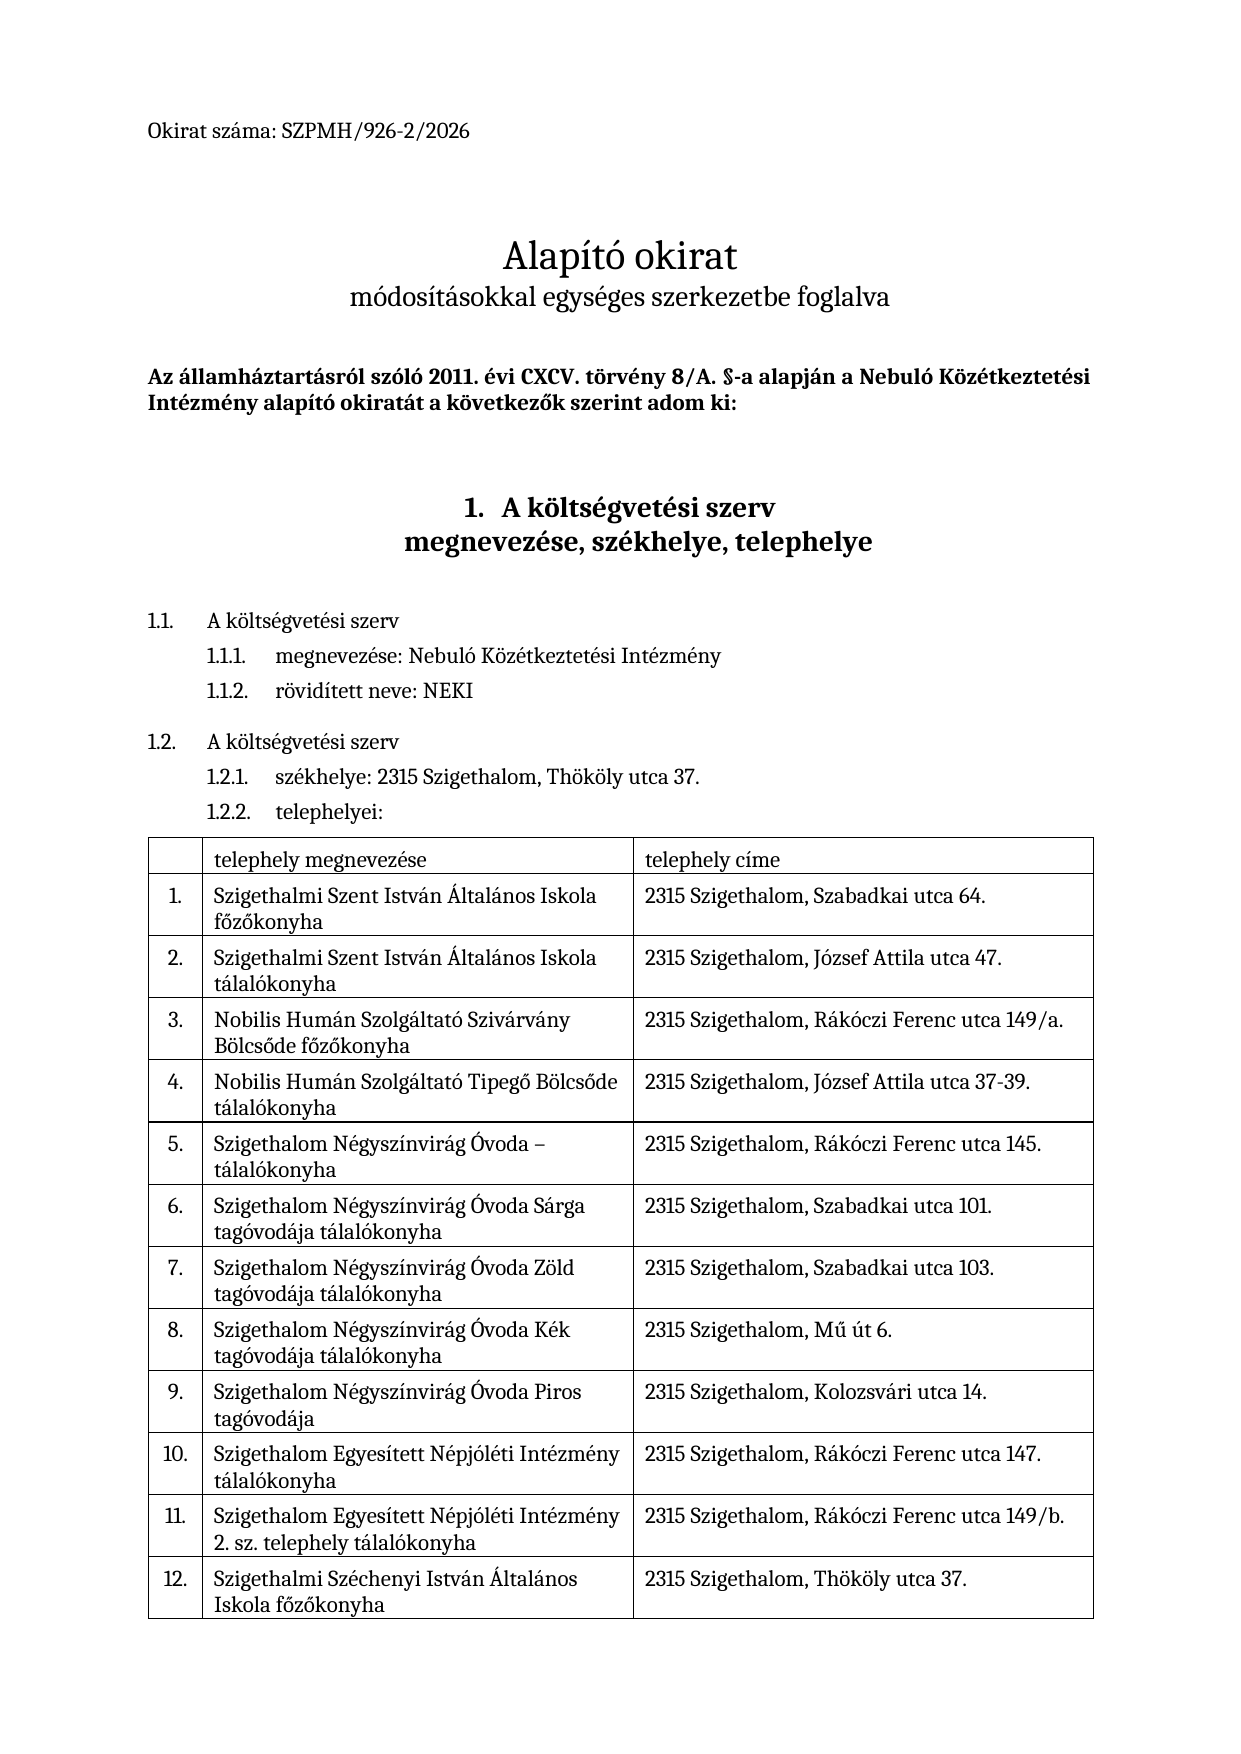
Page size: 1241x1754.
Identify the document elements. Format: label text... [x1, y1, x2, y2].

table_cell Szigethalom Négyszínvirág Óvoda – tálalókonyha [203, 1123, 633, 1183]
table_cell Szigethalom Négyszínvirág Óvoda Piros tagóvodája [203, 1371, 633, 1432]
table_cell 2315 Szigethalom, József Attila utca 37-39. [634, 1060, 1093, 1121]
table_cell 2315 Szigethalom, Rákóczi Ferenc utca 147. [634, 1433, 1093, 1494]
list A költségvetési szerv megnevezése, székhelye, telephelye [148, 491, 1092, 558]
text Az államháztartásról szóló 2011. évi CXCV. törvény 8/A. §-a alapján a Nebuló Közétkeztetési Intézmény alapító okiratát a következők szerint adom ki: [148, 363, 1092, 416]
list A költségvetési szerv [148, 729, 1093, 755]
table_cell Nobilis Humán Szolgáltató Szivárvány Bölcsőde főzőkonyha [203, 998, 633, 1059]
table_cell 2315 Szigethalom, Szabadkai utca 64. [634, 874, 1093, 935]
text Okirat száma: SZPMH/926-2/2026 [148, 118, 1092, 144]
table_cell 7. [149, 1247, 202, 1308]
list A költségvetési szerv [148, 608, 1093, 635]
text Alapító okirat [148, 232, 1092, 280]
table_cell 10. [149, 1433, 202, 1494]
table_cell 2315 Szigethalom, Szabadkai utca 103. [634, 1247, 1093, 1308]
table_cell 2315 Szigethalom, József Attila utca 47. [634, 936, 1093, 997]
table_cell 2. [149, 936, 202, 997]
table_cell 2315 Szigethalom, Szabadkai utca 101. [634, 1185, 1093, 1246]
table_cell Szigethalom Egyesített Népjóléti Intézmény tálalókonyha [203, 1433, 633, 1494]
table_cell 6. [149, 1185, 202, 1246]
table_cell Szigethalom Egyesített Népjóléti Intézmény 2. sz. telephely tálalókonyha [203, 1495, 633, 1556]
table_cell 4. [149, 1060, 202, 1121]
table_header [149, 838, 202, 873]
text módosításokkal egységes szerkezetbe foglalva [148, 280, 1092, 313]
table_cell Szigethalom Négyszínvirág Óvoda Zöld tagóvodája tálalókonyha [203, 1247, 633, 1308]
list megnevezése: Nebuló Közétkeztetési Intézmény [207, 643, 1093, 669]
table_cell 2315 Szigethalom, Rákóczi Ferenc utca 149/b. [634, 1495, 1093, 1556]
table_header telephely megnevezése [203, 838, 633, 873]
table_cell Szigethalom Négyszínvirág Óvoda Kék tagóvodája tálalókonyha [203, 1309, 633, 1370]
table_cell 2315 Szigethalom, Kolozsvári utca 14. [634, 1371, 1093, 1432]
table_cell 2315 Szigethalom, Rákóczi Ferenc utca 145. [634, 1123, 1093, 1183]
table_cell 2315 Szigethalom, Mű út 6. [634, 1309, 1093, 1370]
list telephelyei: [207, 798, 1092, 825]
table_cell Szigethalmi Szent István Általános Iskola főzőkonyha [203, 874, 633, 935]
table_cell Szigethalmi Széchenyi István Általános Iskola főzőkonyha [203, 1557, 633, 1618]
list rövidített neve: NEKI [207, 678, 1093, 704]
table_cell 1. [149, 874, 202, 935]
table_cell 12. [149, 1557, 202, 1618]
table_cell 2315 Szigethalom, Rákóczi Ferenc utca 149/a. [634, 998, 1093, 1059]
table_cell 3. [149, 998, 202, 1059]
table_cell 11. [149, 1495, 202, 1556]
table_cell 9. [149, 1371, 202, 1432]
table_cell Szigethalom Négyszínvirág Óvoda Sárga tagóvodája tálalókonyha [203, 1185, 633, 1246]
table_cell 8. [149, 1309, 202, 1370]
table_header telephely címe [634, 838, 1093, 873]
table_cell 5. [149, 1123, 202, 1183]
list székhelye: 2315 Szigethalom, Thököly utca 37. [207, 764, 1093, 790]
table_cell 2315 Szigethalom, Thököly utca 37. [634, 1557, 1093, 1618]
table_cell Szigethalmi Szent István Általános Iskola tálalókonyha [203, 936, 633, 997]
table_cell Nobilis Humán Szolgáltató Tipegő Bölcsőde tálalókonyha [203, 1060, 633, 1121]
